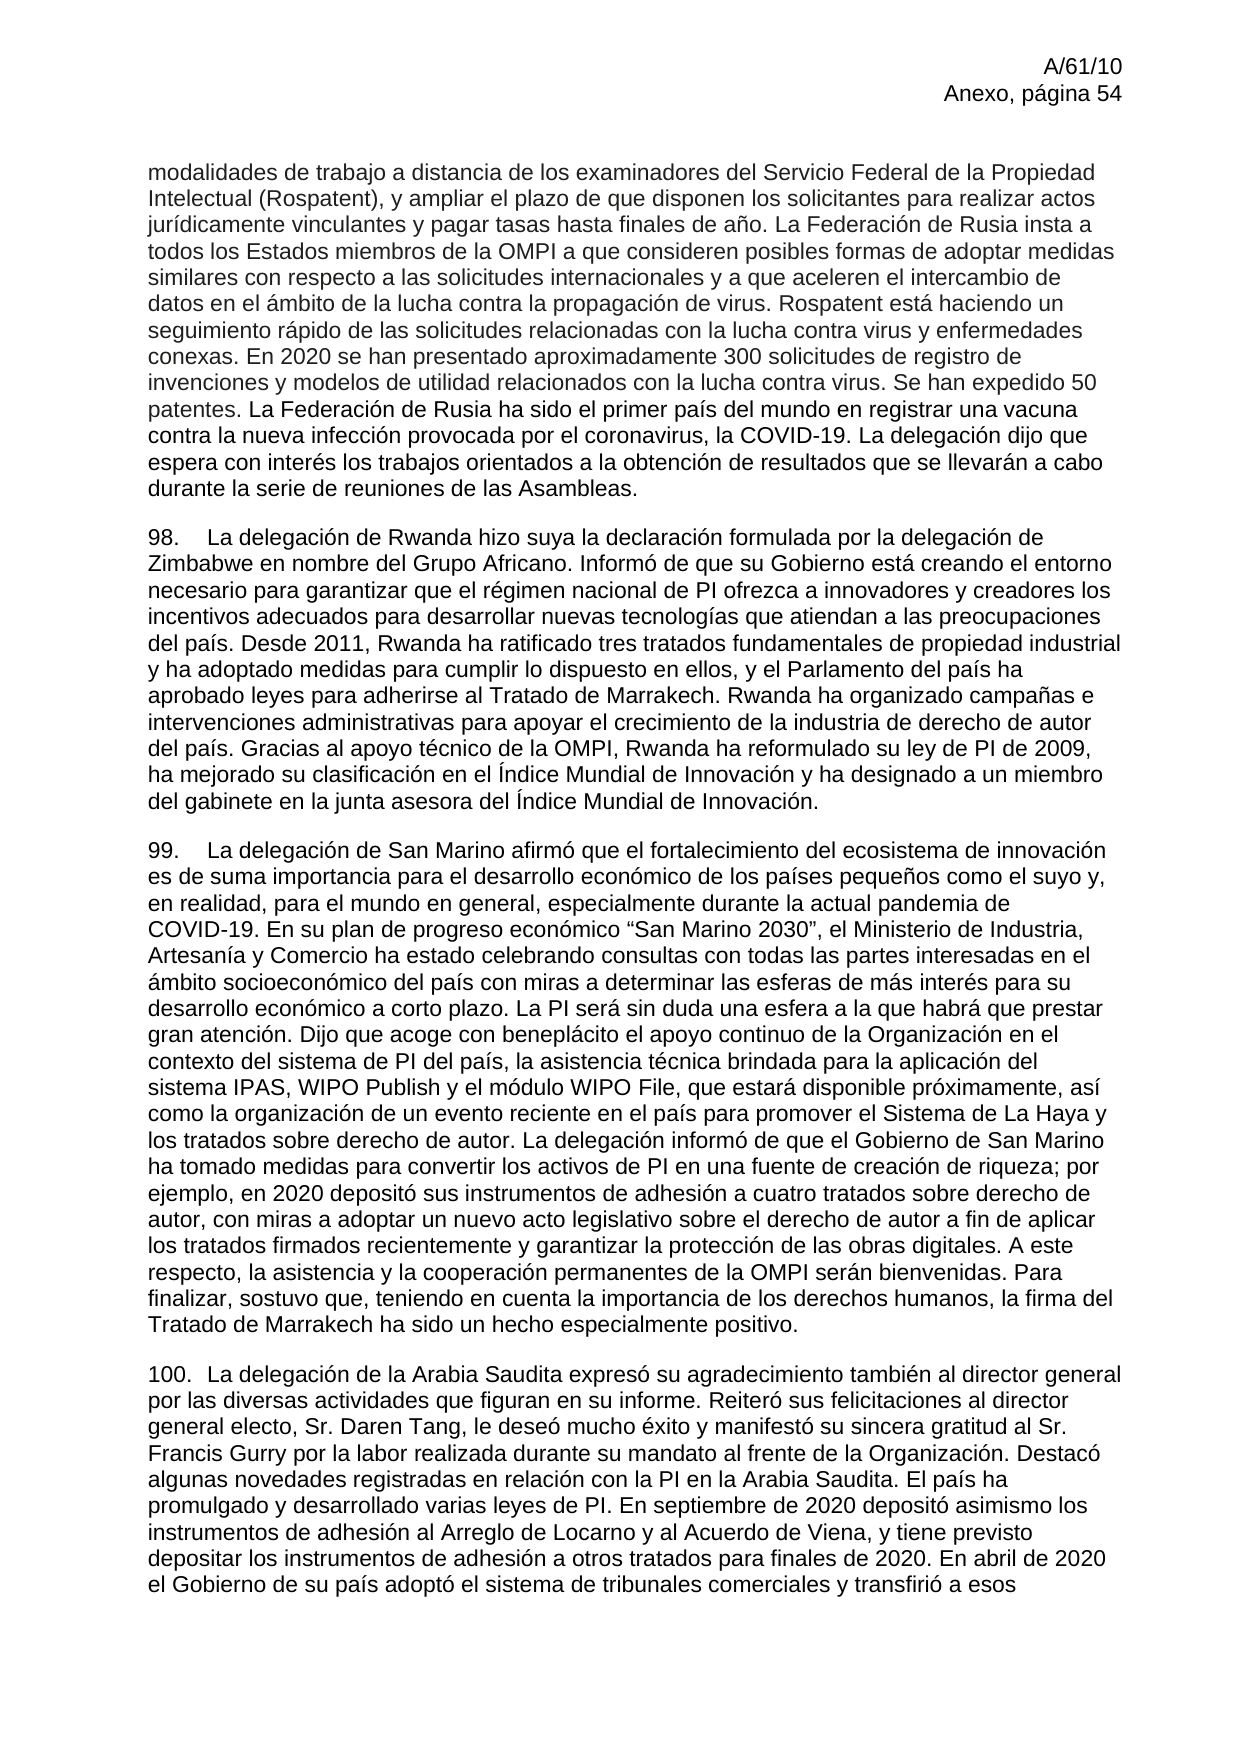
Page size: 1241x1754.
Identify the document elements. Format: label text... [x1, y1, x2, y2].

text La delegación de San Marino afirmó que el fortalecimiento del ecosistema de innovación es de suma importancia para el desarrollo económico de los países pequeños como el suyo y, en realidad, para el mundo en general, especialmente durante la actual pandemia de COVID-19. En su plan de progreso económico “San Marino 2030”, el Ministerio de Industria, Artesanía y Comercio ha estado celebrando consultas con todas las partes interesadas en el ámbito socioeconómico del país con miras a determinar las esferas de más interés para su desarrollo económico a corto plazo. La PI será sin duda una esfera a la que habrá que prestar gran atención. Dijo que acoge con beneplácito el apoyo continuo de la Organización en el contexto del sistema de PI del país, la asistencia técnica brindada para la aplicación del sistema IPAS, WIPO Publish y el módulo WIPO File, que estará disponible próximamente, así como la organización de un evento reciente en el país para promover el Sistema de La Haya y los tratados sobre derecho de autor. La delegación informó de que el Gobierno de San Marino ha tomado medidas para convertir los activos de PI en una fuente de creación de riqueza; por ejemplo, en 2020 depositó sus instrumentos de adhesión a cuatro tratados sobre derecho de autor, con miras a adoptar un nuevo acto legislativo sobre el derecho de autor a fin de aplicar los tratados firmados recientemente y garantizar la protección de las obras digitales. A este respecto, la asistencia y la cooperación permanentes de la OMPI serán bienvenidas. Para finalizar, sostuvo que, teniendo en cuenta la importancia de los derechos humanos, la firma del Tratado de Marrakech ha sido un hecho especialmente positivo. [148, 837, 1122, 1338]
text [148, 1361, 1122, 1598]
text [148, 158, 1122, 501]
text La delegación de Rwanda hizo suya la declaración formulada por la delegación de Zimbabwe en nombre del Grupo Africano. Informó de que su Gobierno está creando el entorno necesario para garantizar que el régimen nacional de PI ofrezca a innovadores y creadores los incentivos adecuados para desarrollar nuevas tecnologías que atiendan a las preocupaciones del país. Desde 2011, Rwanda ha ratificado tres tratados fundamentales de propiedad industrial y ha adoptado medidas para cumplir lo dispuesto en ellos, y el Parlamento del país ha aprobado leyes para adherirse al Tratado de Marrakech. Rwanda ha organizado campañas e intervenciones administrativas para apoyar el crecimiento de la industria de derecho de autor del país. Gracias al apoyo técnico de la OMPI, Rwanda ha reformulado su ley de PI de 2009, ha mejorado su clasificación en el Índice Mundial de Innovación y ha designado a un miembro del gabinete en la junta asesora del Índice Mundial de Innovación. [148, 524, 1122, 814]
